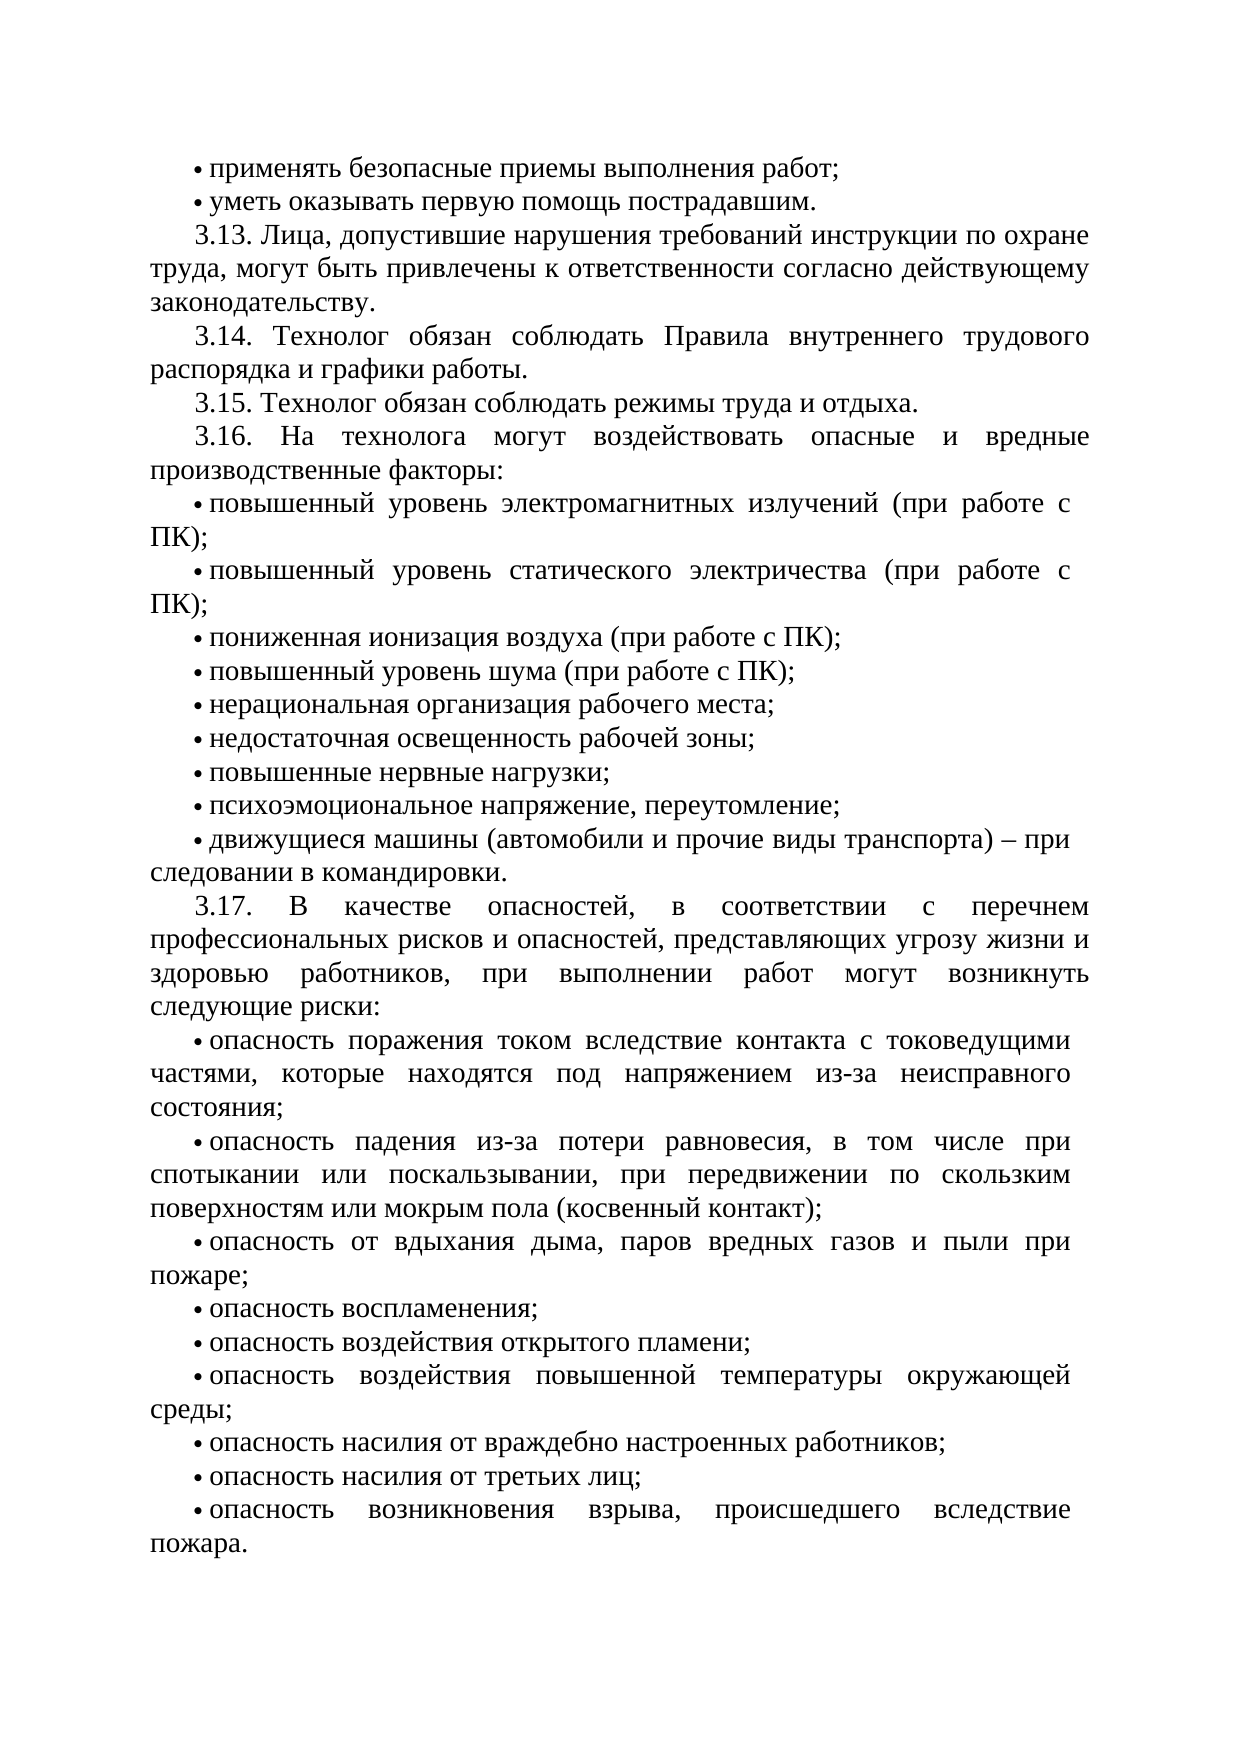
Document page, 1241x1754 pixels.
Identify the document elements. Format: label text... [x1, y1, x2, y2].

text 3.16. На технолога могут воздействовать опасные и вредные производственные факторы: [150, 418, 1090, 485]
list нерациональная организация рабочего места; [150, 687, 1071, 720]
list недостаточная освещенность рабочей зоны; [150, 720, 1071, 754]
list повышенный уровень электромагнитных излучений (при работе с ПК); [150, 485, 1071, 552]
list повышенный уровень шума (при работе с ПК); [150, 653, 1071, 687]
list психоэмоциональное напряжение, переутомление; [150, 787, 1071, 821]
list движущиеся машины (автомобили и прочие виды транспорта) – при следовании в командировки. [150, 821, 1071, 888]
list применять безопасные приемы выполнения работ; [150, 150, 1071, 183]
list опасность воздействия открытого пламени; [150, 1324, 1071, 1357]
list пониженная ионизация воздуха (при работе с ПК); [150, 619, 1071, 653]
text 3.17. В качестве опасностей, в соответствии с перечнем профессиональных рисков и опасностей, представляющих угрозу жизни и здоровью работников, при выполнении работ могут возникнуть следующие риски: [150, 888, 1090, 1022]
list опасность воздействия повышенной температуры окружающей среды; [150, 1357, 1071, 1424]
list опасность насилия от враждебно настроенных работников; [150, 1424, 1071, 1458]
list опасность падения из-за потери равновесия, в том числе при спотыкании или поскальзывании, при передвижении по скользким поверхностям или мокрым пола (косвенный контакт); [150, 1123, 1071, 1223]
list уметь оказывать первую помощь пострадавшим. [150, 183, 1071, 217]
list опасность поражения током вследствие контакта с токоведущими частями, которые находятся под напряжением из-за неисправного состояния; [150, 1022, 1071, 1123]
list опасность воспламенения; [150, 1290, 1071, 1324]
list повышенные нервные нагрузки; [150, 754, 1071, 787]
list опасность насилия от третьих лиц; [150, 1458, 1071, 1492]
list опасность от вдыхания дыма, паров вредных газов и пыли при пожаре; [150, 1223, 1071, 1290]
list повышенный уровень статического электричества (при работе с ПК); [150, 552, 1071, 619]
text 3.14. Технолог обязан соблюдать Правила внутреннего трудового распорядка и графики работы. [150, 318, 1090, 385]
text 3.13. Лица, допустившие нарушения требований инструкции по охране труда, могут быть привлечены к ответственности согласно действующему законодательству. [150, 217, 1090, 318]
text 3.15. Технолог обязан соблюдать режимы труда и отдыха. [150, 385, 1090, 418]
list опасность возникновения взрыва, происшедшего вследствие пожара. [150, 1492, 1071, 1559]
